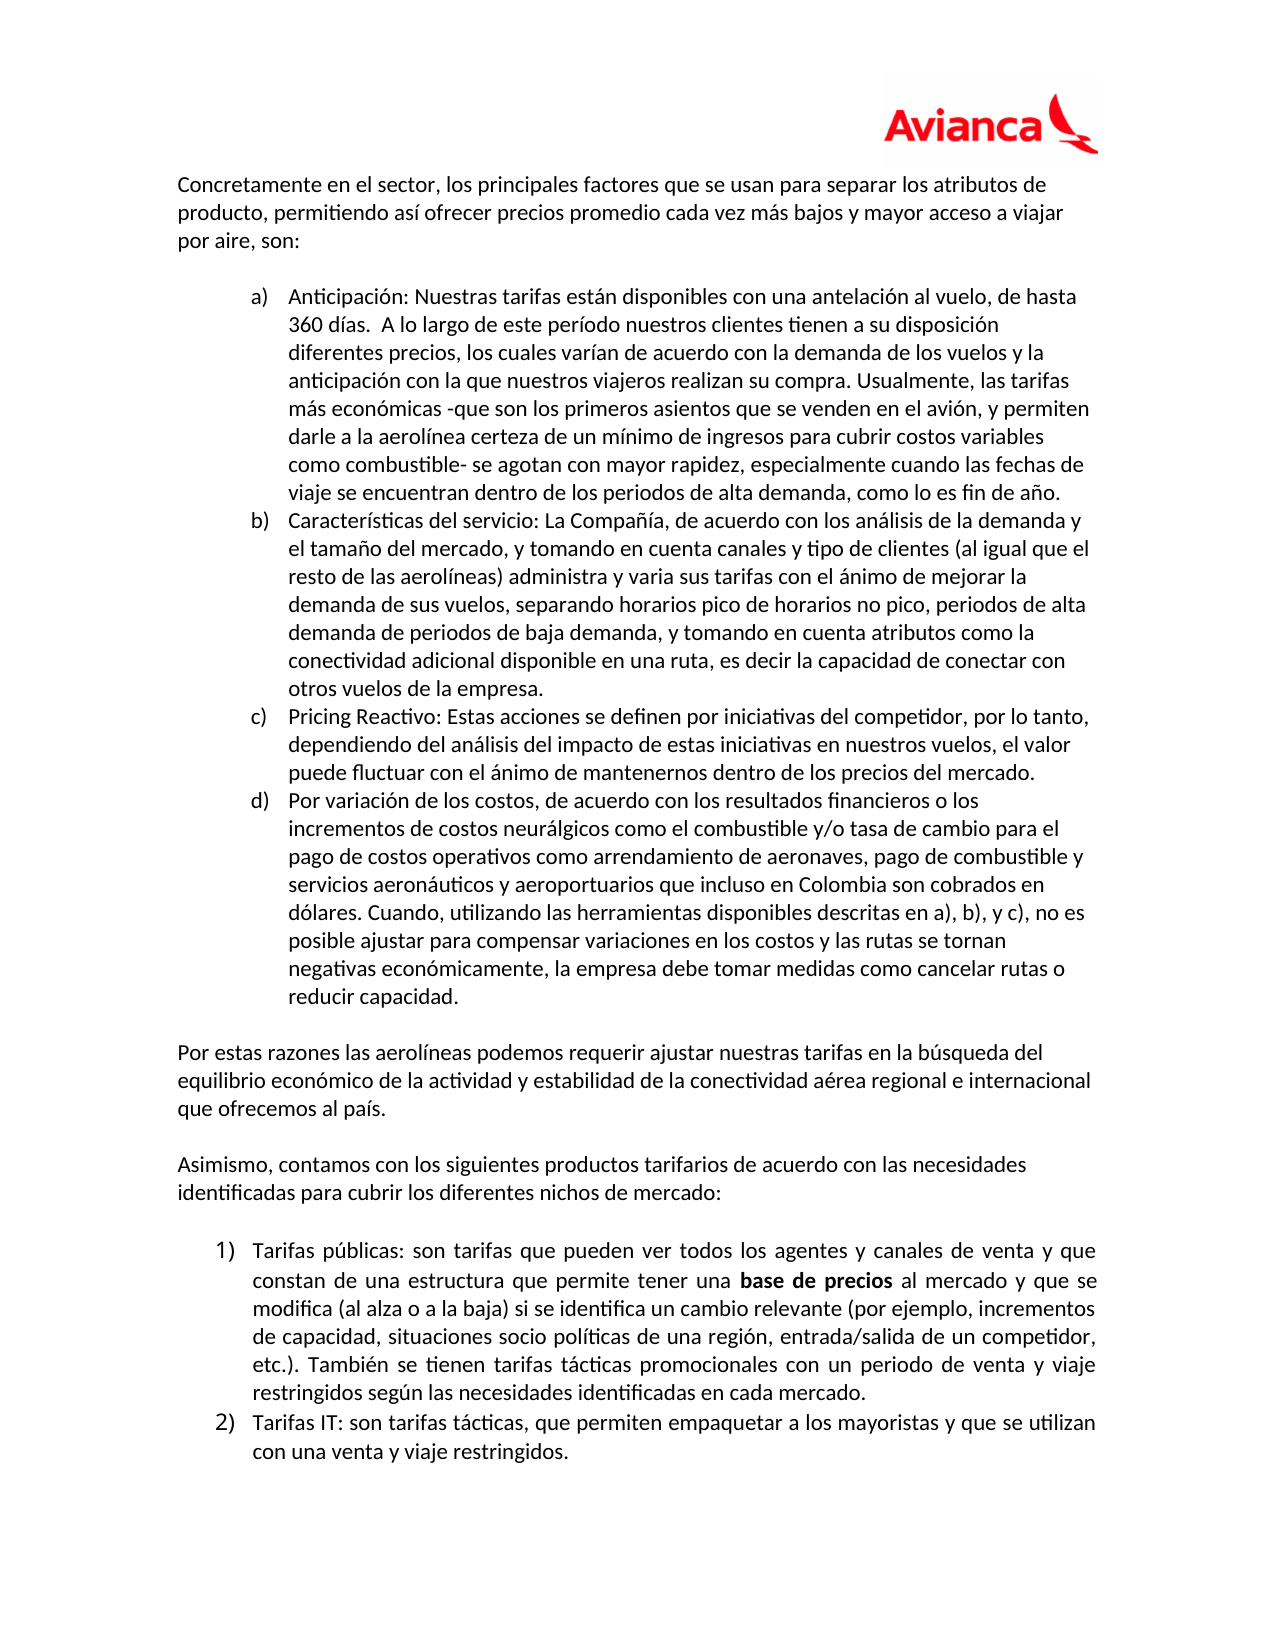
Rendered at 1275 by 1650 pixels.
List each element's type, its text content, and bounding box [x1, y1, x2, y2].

picture [882, 73, 1098, 170]
list Anticipación: Nuestras tarifas están disponibles con una antelación al vuelo, de hasta 360 días. A lo largo de este período nuestros clientes tienen a su disposición diferentes precios, los cuales varían de acuerdo con la demanda de los vuelos y la anticipación con la que nuestros viajeros realizan su compra. Usualmente, las tarifas más económicas -que son los primeros asientos que se venden en el avión, y permiten darle a la aerolínea certeza de un mínimo de ingresos para cubrir costos variables como combustible- se agotan con mayor rapidez, especialmente cuando las fechas de viaje se encuentran dentro de los periodos de alta demanda, como lo es fin de año. [251, 282, 1098, 506]
list Tarifas IT: son tarifas tácticas, que permiten empaquetar a los mayoristas y que se utilizan con una venta y viaje restringidos. [215, 1406, 1098, 1465]
list Concretamente en el sector, los principales factores que se usan para separar los atributos de producto, permitiendo así ofrecer precios promedio cada vez más bajos y mayor acceso a viajar por aire, son: [177, 170, 1098, 254]
list Pricing Reactivo: Estas acciones se definen por iniciativas del competidor, por lo tanto, dependiendo del análisis del impacto de estas iniciativas en nuestros vuelos, el valor puede fluctuar con el ánimo de mantenernos dentro de los precios del mercado. [251, 702, 1098, 786]
list Por variación de los costos, de acuerdo con los resultados financieros o los incrementos de costos neurálgicos como el combustible y/o tasa de cambio para el pago de costos operativos como arrendamiento de aeronaves, pago de combustible y servicios aeronáuticos y aeroportuarios que incluso en Colombia son cobrados en dólares. Cuando, utilizando las herramientas disponibles descritas en a), b), y c), no es posible ajustar para compensar variaciones en los costos y las rutas se tornan negativas económicamente, la empresa debe tomar medidas como cancelar rutas o reducir capacidad. [251, 786, 1098, 1010]
text identificadas para cubrir los diferentes nichos de mercado: [177, 1178, 1098, 1206]
text Por estas razones las aerolíneas podemos requerir ajustar nuestras tarifas en la búsqueda del equilibrio económico de la actividad y estabilidad de la conectividad aérea regional e internacional que ofrecemos al país. [177, 1038, 1098, 1122]
list Características del servicio: La Compañía, de acuerdo con los análisis de la demanda y el tamaño del mercado, y tomando en cuenta canales y tipo de clientes (al igual que el resto de las aerolíneas) administra y varia sus tarifas con el ánimo de mejorar la demanda de sus vuelos, separando horarios pico de horarios no pico, periodos de alta demanda de periodos de baja demanda, y tomando en cuenta atributos como la conectividad adicional disponible en una ruta, es decir la capacidad de conectar con otros vuelos de la empresa. [251, 506, 1098, 702]
list Tarifas públicas: son tarifas que pueden ver todos los agentes y canales de venta y que constan de una estructura que permite tener una base de precios al mercado y que se modifica (al alza o a la baja) si se identifica un cambio relevante (por ejemplo, incrementos de capacidad, situaciones socio políticas de una región, entrada/salida de un competidor, etc.). También se tienen tarifas tácticas promocionales con un periodo de venta y viaje restringidos según las necesidades identificadas en cada mercado. [215, 1234, 1098, 1406]
text Asimismo, contamos con los siguientes productos tarifarios de acuerdo con las necesidades [177, 1150, 1098, 1178]
